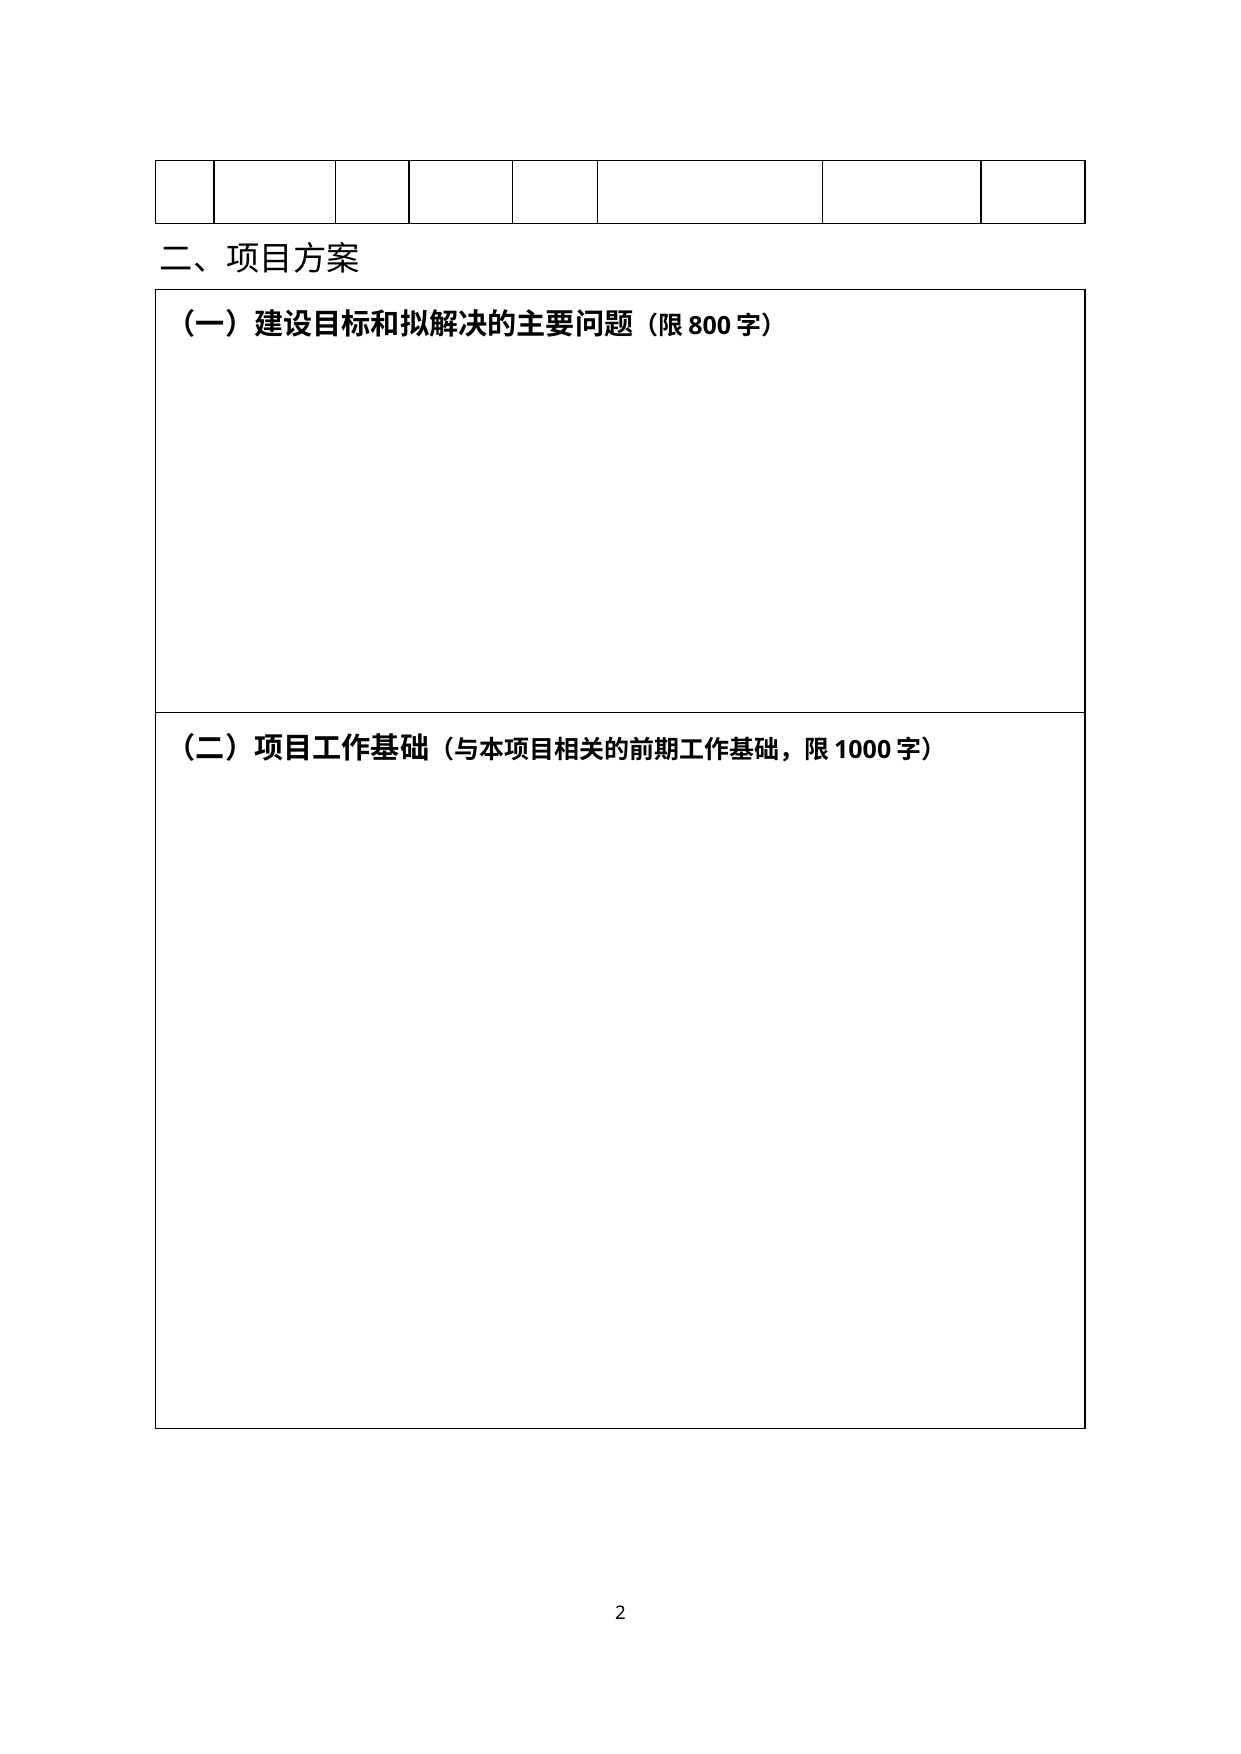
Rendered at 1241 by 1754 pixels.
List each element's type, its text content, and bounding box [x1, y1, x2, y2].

table_cell [215, 161, 335, 222]
table_cell [513, 161, 597, 222]
text 二、项目方案 [159, 224, 1081, 288]
table_cell [336, 161, 408, 222]
table_cell （二）项目工作基础（与本项目相关的前期工作基础，限1000字） [156, 713, 1084, 1428]
table_header （一）建设目标和拟解决的主要问题（限800字） [156, 290, 1084, 712]
table_cell [982, 161, 1084, 222]
table_cell [410, 161, 512, 222]
table_cell [823, 161, 980, 222]
table_cell [598, 161, 822, 222]
